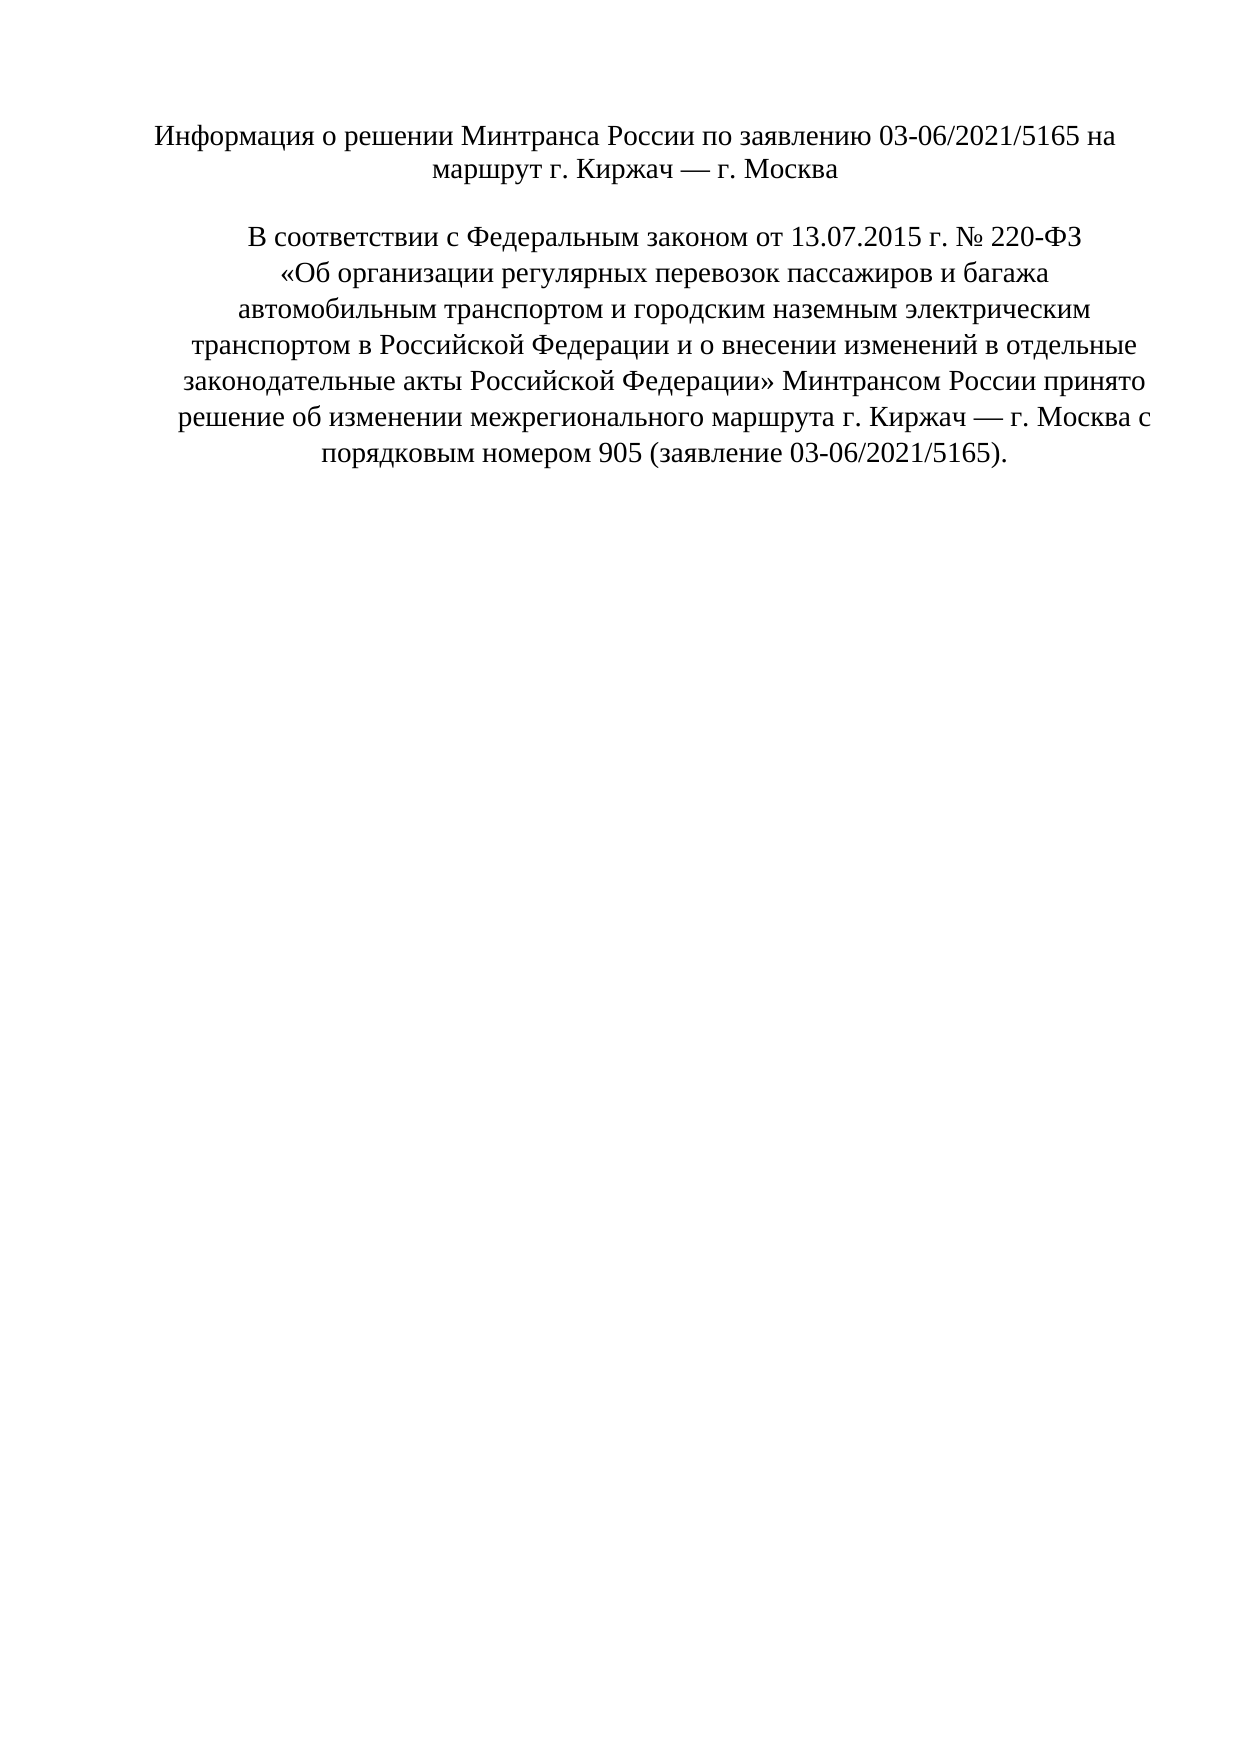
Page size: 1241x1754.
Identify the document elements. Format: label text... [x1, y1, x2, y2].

text В соответствии с Федеральным законом от 13.07.2015 г. № 220-ФЗ «Об организации регулярных перевозок пассажиров и багажа автомобильным транспортом и городским наземным электрическим транспортом в Российской Федерации и о внесении изменений в отдельные законодательные акты Российской Федерации» Минтрансом России принято решение об изменении межрегионального маршрута г. Киржач — г. Москва с порядковым номером 905 (заявление 03-06/2021/5165). [177, 219, 1152, 469]
text Информация о решении Минтранса России по заявлению 03-06/2021/5165 на маршрут г. Киржач — г. Москва [118, 118, 1152, 185]
